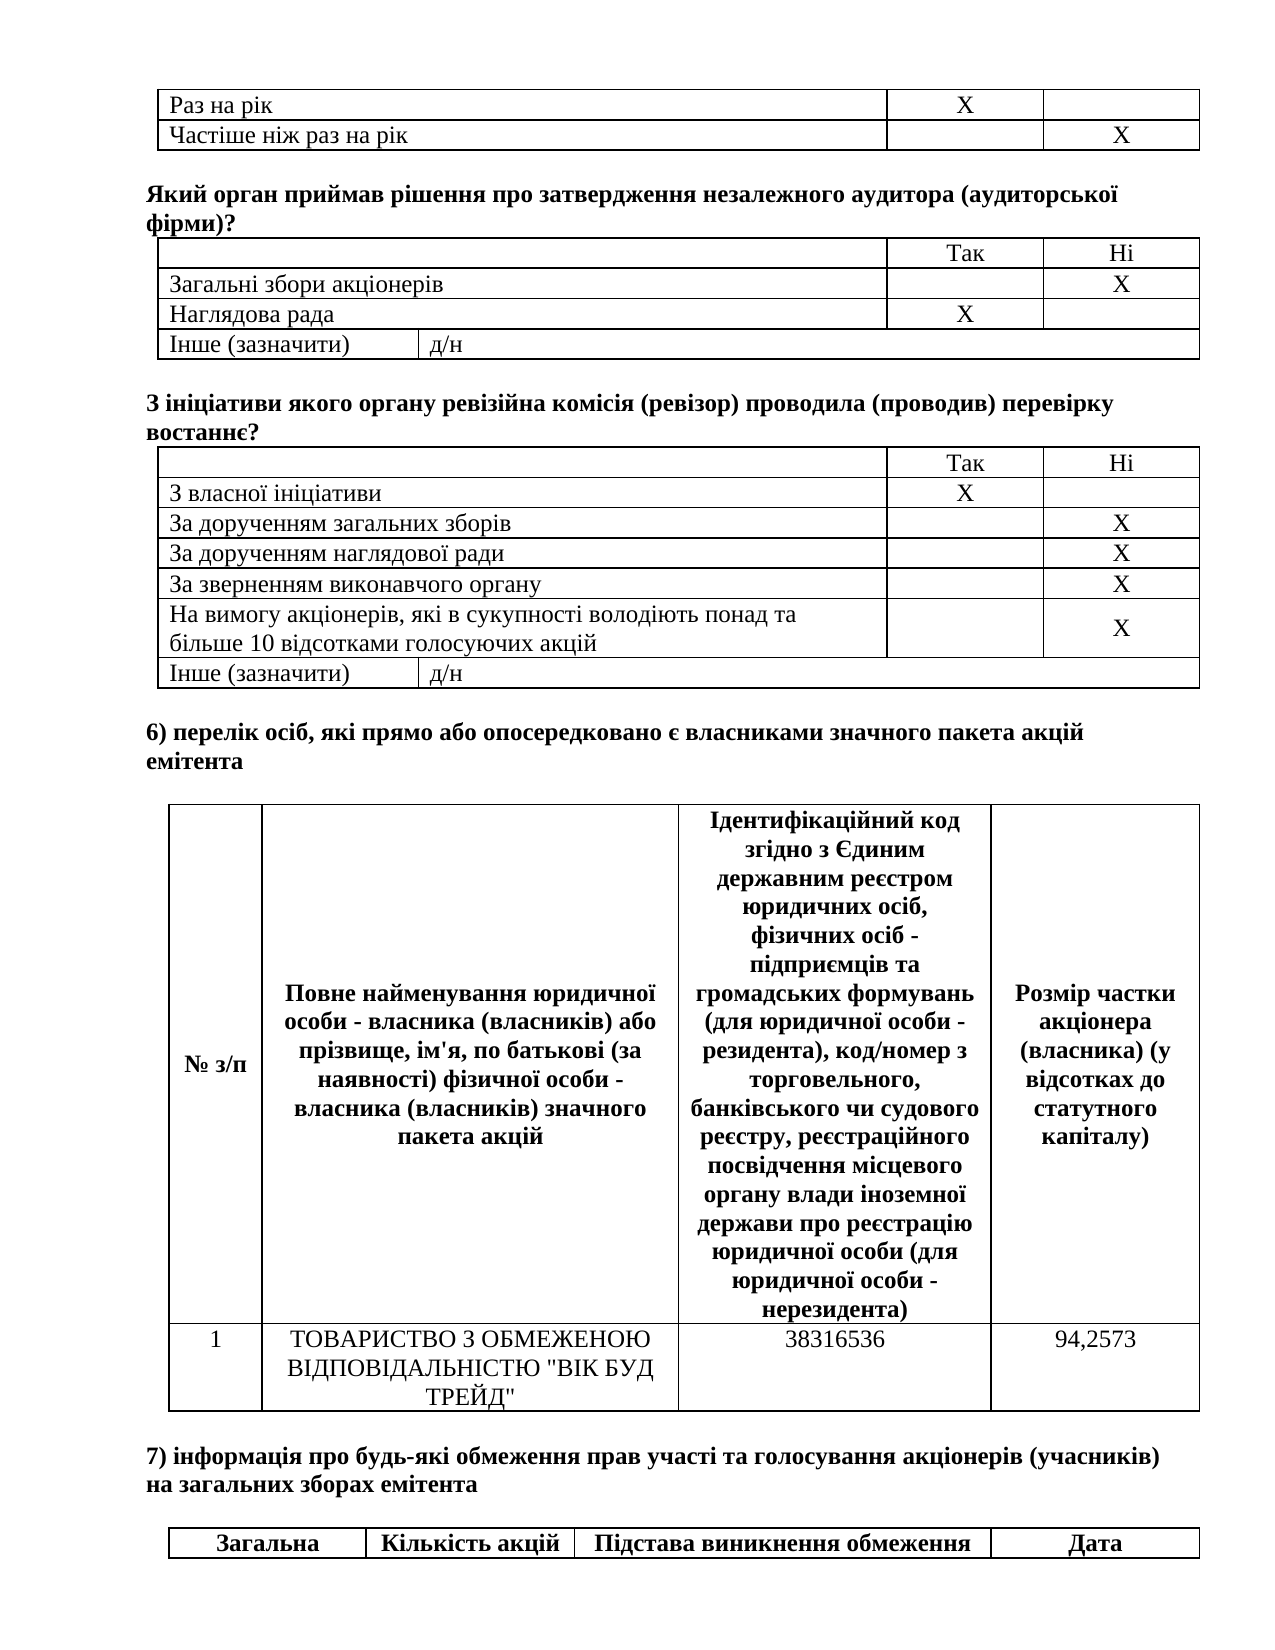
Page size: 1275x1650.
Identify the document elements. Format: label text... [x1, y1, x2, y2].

table_cell На вимогу акціонерів, які в сукупності володіють понад та більше 10 відсотками голосуючих акцій [159, 599, 886, 657]
table_cell X [1044, 539, 1199, 567]
table_cell X [1044, 121, 1199, 149]
table_header Повне найменування юридичної особи - власника (власників) або прізвище, ім'я, по батькові (за наявності) фізичної особи - власника (власників) значного пакета акцій [263, 805, 678, 1323]
table_cell [888, 599, 1043, 657]
table_cell X [1044, 599, 1199, 657]
table_cell X [1044, 508, 1199, 537]
text Який орган приймав рішення про затвердження незалежного аудитора (аудиторської фірми)? [146, 179, 1186, 237]
table_header [159, 239, 886, 267]
table_cell [888, 569, 1043, 598]
table_cell За зверненням виконавчого органу [159, 569, 886, 598]
table_header [159, 448, 886, 476]
table_cell Частіше ніж раз на рік [159, 121, 886, 149]
table_cell 38316536 [679, 1324, 990, 1410]
table_cell [888, 508, 1043, 537]
table_header Так [888, 239, 1043, 267]
table_header Ідентифікаційний код згідно з Єдиним державним реєстром юридичних осіб, фізичних осіб - підприємців та громадських формувань (для юридичної особи - резидента), код/номер з торговельного, банківського чи судового реєстру, реєстраційного посвідчення місцевого органу влади іноземної держави про реєстрацію юридичної особи (для юридичної особи - нерезидента) [679, 805, 990, 1323]
table_cell X [888, 299, 1043, 328]
table_cell X [1044, 269, 1199, 298]
table_cell [888, 269, 1043, 298]
table_cell З власної ініціативи [159, 478, 886, 507]
table_cell д/н [419, 330, 1199, 358]
table_cell [1044, 478, 1199, 507]
table_cell Інше (зазначити) [159, 658, 418, 687]
text 7) інформація про будь-які обмеження прав участі та голосування акціонерів (учасників) на загальних зборах емітента [146, 1441, 1186, 1498]
table_header Ні [1044, 448, 1199, 476]
table_cell [1044, 90, 1199, 119]
table_cell [1044, 299, 1199, 328]
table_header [170, 1529, 365, 1557]
table_cell За дорученням наглядової ради [159, 539, 886, 567]
table_header № з/п [170, 805, 261, 1323]
table_cell Інше (зазначити) [159, 330, 418, 358]
table_header Так [888, 448, 1043, 476]
table_cell д/н [419, 658, 1199, 687]
table_cell [888, 121, 1043, 149]
table_cell 94,2573 [992, 1324, 1199, 1410]
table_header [992, 1529, 1199, 1557]
table_cell Раз на рік [159, 90, 886, 119]
table_cell [888, 539, 1043, 567]
text 6) перелік осіб, які прямо або опосередковано є власниками значного пакета акцій емітента [146, 717, 1186, 775]
table_cell Загальні збори акціонерів [159, 269, 886, 298]
table_header Ні [1044, 239, 1199, 267]
table_header Розмір частки акціонера (власника) (у відсотках до статутного капіталу) [992, 805, 1199, 1323]
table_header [575, 1529, 990, 1557]
table_cell X [888, 478, 1043, 507]
table_cell X [888, 90, 1043, 119]
table_cell Наглядова рада [159, 299, 886, 328]
table_cell ТОВАРИСТВО З ОБМЕЖЕНОЮ ВIДПОВIДАЛЬНIСТЮ "ВIК БУД ТРЕЙД" [263, 1324, 678, 1410]
table_cell За дорученням загальних зборів [159, 508, 886, 537]
text З ініціативи якого органу ревізійна комісія (ревізор) проводила (проводив) перевірку востаннє? [146, 388, 1186, 446]
table_cell X [1044, 569, 1199, 598]
table_cell 1 [170, 1324, 261, 1410]
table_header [367, 1529, 574, 1557]
